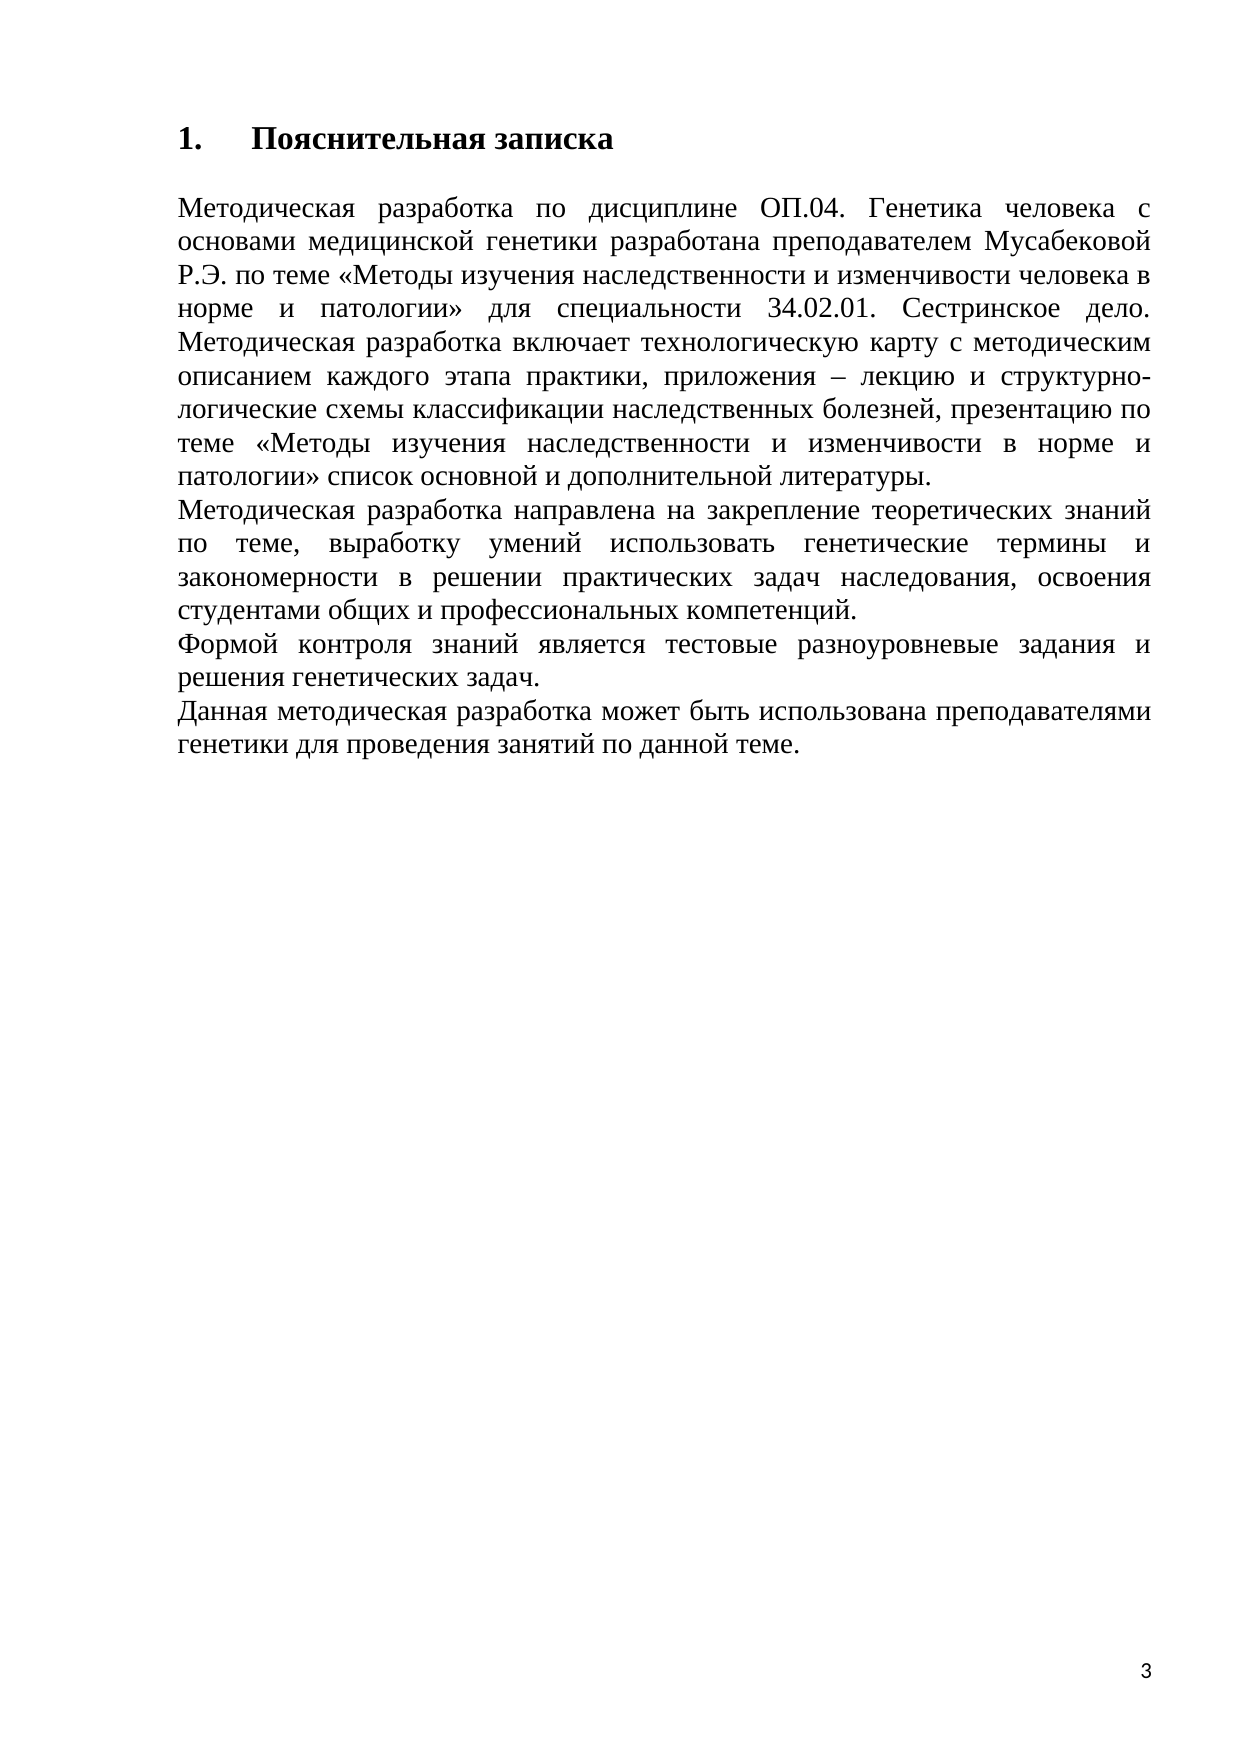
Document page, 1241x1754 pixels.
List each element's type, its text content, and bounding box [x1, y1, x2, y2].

text Методическая разработка направлена на закрепление теоретических знаний по теме, выработку умений использовать генетические термины и закономерности в решении практических задач наследования, освоения студентами общих и профессиональных компетенций. [177, 492, 1152, 626]
text Методическая разработка по дисциплине ОП.04. Генетика человека с основами медицинской генетики разработана преподавателем Мусабековой Р.Э. по теме «Методы изучения наследственности и изменчивости человека в норме и патологии» для специальности 34.02.01. Сестринское дело. Методическая разработка включает технологическую карту с методическим описанием каждого этапа практики, приложения – лекцию и структурно-логические схемы классификации наследственных болезней, презентацию по теме «Методы изучения наследственности и изменчивости в норме и патологии» список основной и дополнительной литературы. [177, 190, 1152, 492]
list Пояснительная записка [177, 118, 1152, 156]
text Данная методическая разработка может быть использована преподавателями генетики для проведения занятий по данной теме. [177, 693, 1152, 760]
text Формой контроля знаний является тестовые разноуровневые задания и решения генетических задач. [177, 626, 1152, 693]
